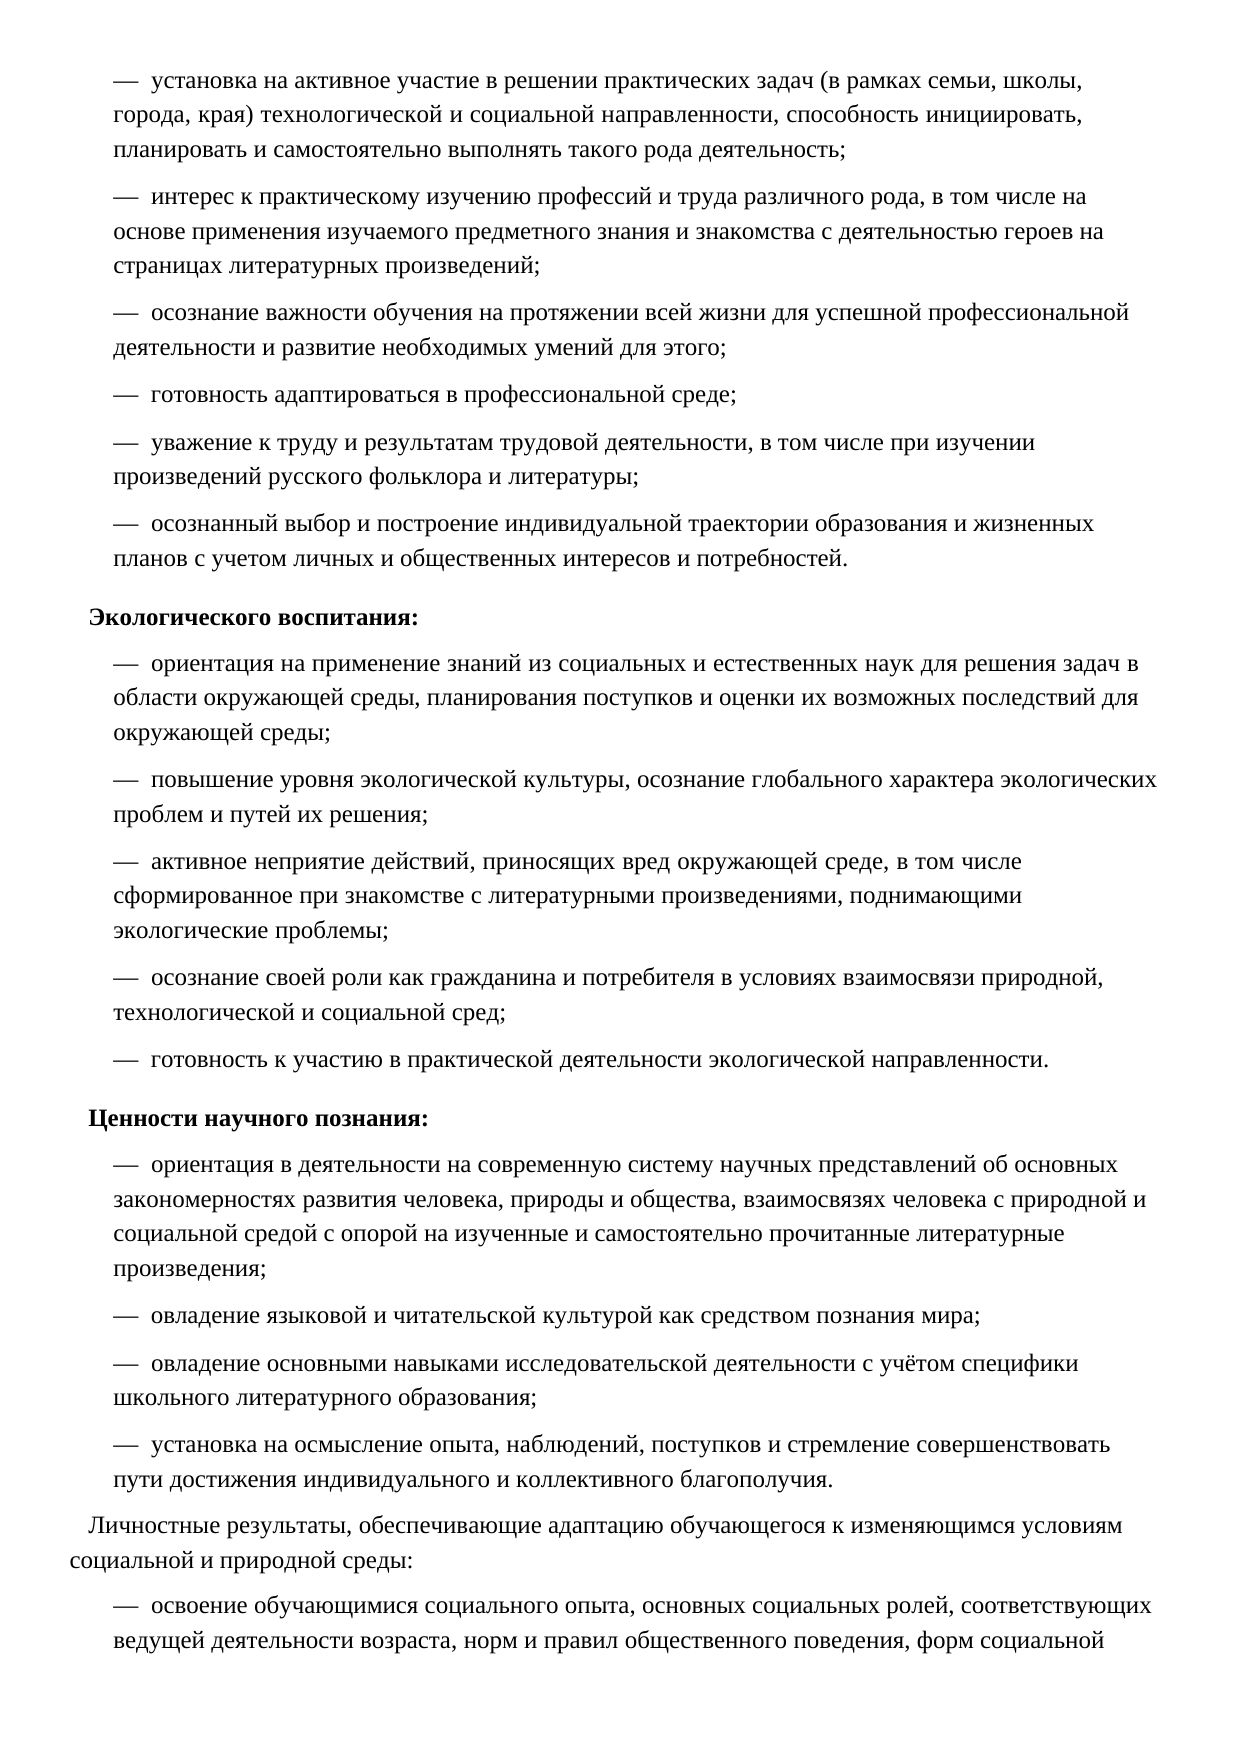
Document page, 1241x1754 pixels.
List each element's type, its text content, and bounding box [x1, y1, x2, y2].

list осознанный выбор и построение индивидуальной траектории образования и жизненных планов с учетом личных и общественных интересов и потребностей. [113, 508, 1095, 572]
list повышение уровня экологической культуры, осознание глобального характера экологических проблем и путей их решения; [113, 764, 1158, 828]
list ориентация в деятельности на современную систему научных представлений об основных закономерностях развития человека, природы и общества, взаимосвязях человека с природной и социальной средой с опорой на изученные и самостоятельно прочитанные литературные произведения; [113, 1149, 1147, 1282]
list освоение обучающимися социального опыта, основных социальных ролей, соответствующих ведущей деятельности возраста, норм и правил общественного поведения, форм социальной [113, 1590, 1153, 1654]
list уважение к труду и результатам трудовой деятельности, в том числе при изучении произведений русского фольклора и литературы; [113, 427, 1036, 490]
list ориентация на применение знаний из социальных и естественных наук для решения задач в области окружающей среды, планирования поступков и оценки их возможных последствий для окружающей среды; [113, 648, 1140, 746]
list установка на осмысление опыта, наблюдений, поступков и стремление совершенствовать пути достижения индивидуального и коллективного благополучия. [113, 1429, 1112, 1493]
subtitle Ценности научного познания: [88, 1103, 1182, 1132]
list установка на активное участие в решении практических задач (в рамках семьи, школы, города, края) технологической и социальной направленности, способность инициировать, планировать и самостоятельно выполнять такого рода деятельность; [113, 65, 1083, 163]
subtitle Экологического воспитания: [88, 602, 1182, 630]
list осознание важности обучения на протяжении всей жизни для успешной профессиональной деятельности и развитие необходимых умений для этого; [113, 297, 1130, 361]
list готовность адаптироваться в профессиональной среде; [113, 379, 1182, 408]
list осознание своей роли как гражданина и потребителя в условиях взаимосвязи природной, технологической и социальной сред; [113, 962, 1105, 1026]
list интерес к практическому изучению профессий и труда различного рода, в том числе на основе применения изучаемого предметного знания и знакомства с деятельностью героев на страницах литературных произведений; [113, 181, 1105, 279]
list готовность к участию в практической деятельности экологической направленности. [113, 1044, 1182, 1073]
list активное неприятие действий, приносящих вред окружающей среде, в том числе сформированное при знакомстве с литературными произведениями, поднимающими экологические проблемы; [113, 846, 1023, 944]
list овладение языковой и читательской культурой как средством познания мира; [113, 1300, 1182, 1329]
list овладение основными навыками исследовательской деятельности с учётом специфики школьного литературного образования; [113, 1348, 1080, 1411]
text Личностные результаты, обеспечивающие адаптацию обучающегося к изменяющимся условиям социальной и природной среды: [69, 1510, 1182, 1573]
